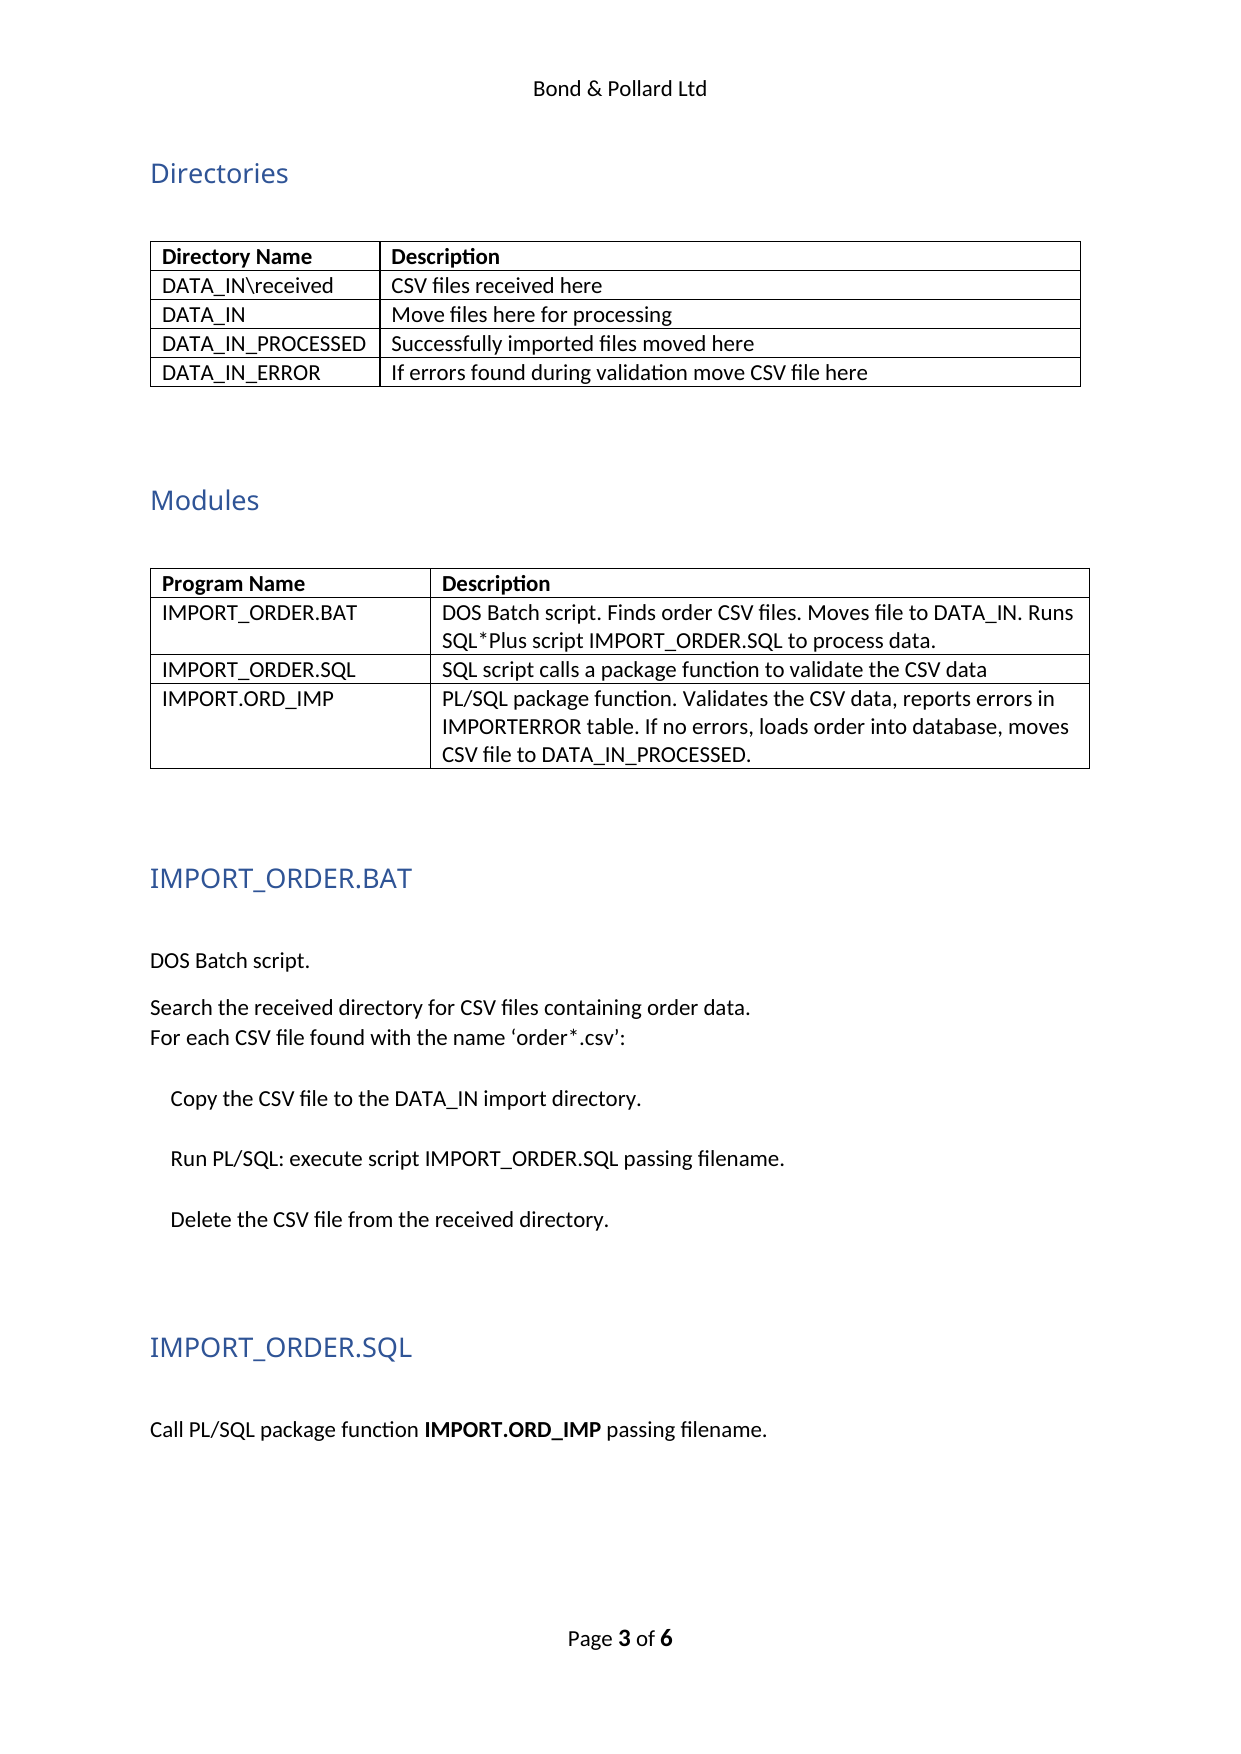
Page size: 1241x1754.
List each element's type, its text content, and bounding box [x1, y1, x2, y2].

table_header Description [431, 569, 1089, 597]
table_cell DATA_IN [151, 300, 379, 328]
table_cell PL/SQL package function. Validates the CSV data, reports errors in IMPORTERROR table. If no errors, loads order into database, moves CSV file to DATA_IN_PROCESSED. [431, 684, 1089, 768]
table_cell DATA_IN_PROCESSED [151, 329, 379, 357]
table_cell DATA_IN\received [151, 271, 379, 299]
text Copy the CSV file to the DATA_IN import directory. [150, 1084, 1090, 1112]
table_header Description [381, 242, 1080, 270]
table_cell CSV files received here [381, 271, 1080, 299]
table_header Directory Name [151, 242, 379, 270]
text DOS Batch script. [150, 946, 1090, 974]
table_cell IMPORT_ORDER.SQL [151, 655, 430, 683]
subtitle IMPORT_ORDER.BAT [150, 860, 1090, 897]
table_header Program Name [151, 569, 430, 597]
table_cell IMPORT.ORD_IMP [151, 684, 430, 768]
subtitle IMPORT_ORDER.SQL [150, 1329, 1090, 1366]
text Delete the CSV file from the received directory. [150, 1205, 1090, 1233]
table_cell DOS Batch script. Finds order CSV files. Moves file to DATA_IN. Runs SQL*Plus script IMPORT_ORDER.SQL to process data. [431, 598, 1089, 654]
table_cell SQL script calls a package function to validate the CSV data [431, 655, 1089, 683]
table_cell If errors found during validation move CSV file here [381, 358, 1080, 386]
table_cell IMPORT_ORDER.BAT [151, 598, 430, 654]
table_cell DATA_IN_ERROR [151, 358, 379, 386]
text Search the received directory for CSV files containing order data. [150, 993, 1090, 1021]
subtitle Modules [150, 481, 1090, 518]
table_cell Move files here for processing [381, 300, 1080, 328]
table_cell Successfully imported files moved here [381, 329, 1080, 357]
text Call PL/SQL package function IMPORT.ORD_IMP passing filename. [150, 1415, 1090, 1443]
text Run PL/SQL: execute script IMPORT_ORDER.SQL passing filename. [150, 1144, 1090, 1172]
subtitle Directories [150, 154, 1090, 191]
text For each CSV file found with the name ‘order*.csv’: [150, 1023, 1090, 1052]
